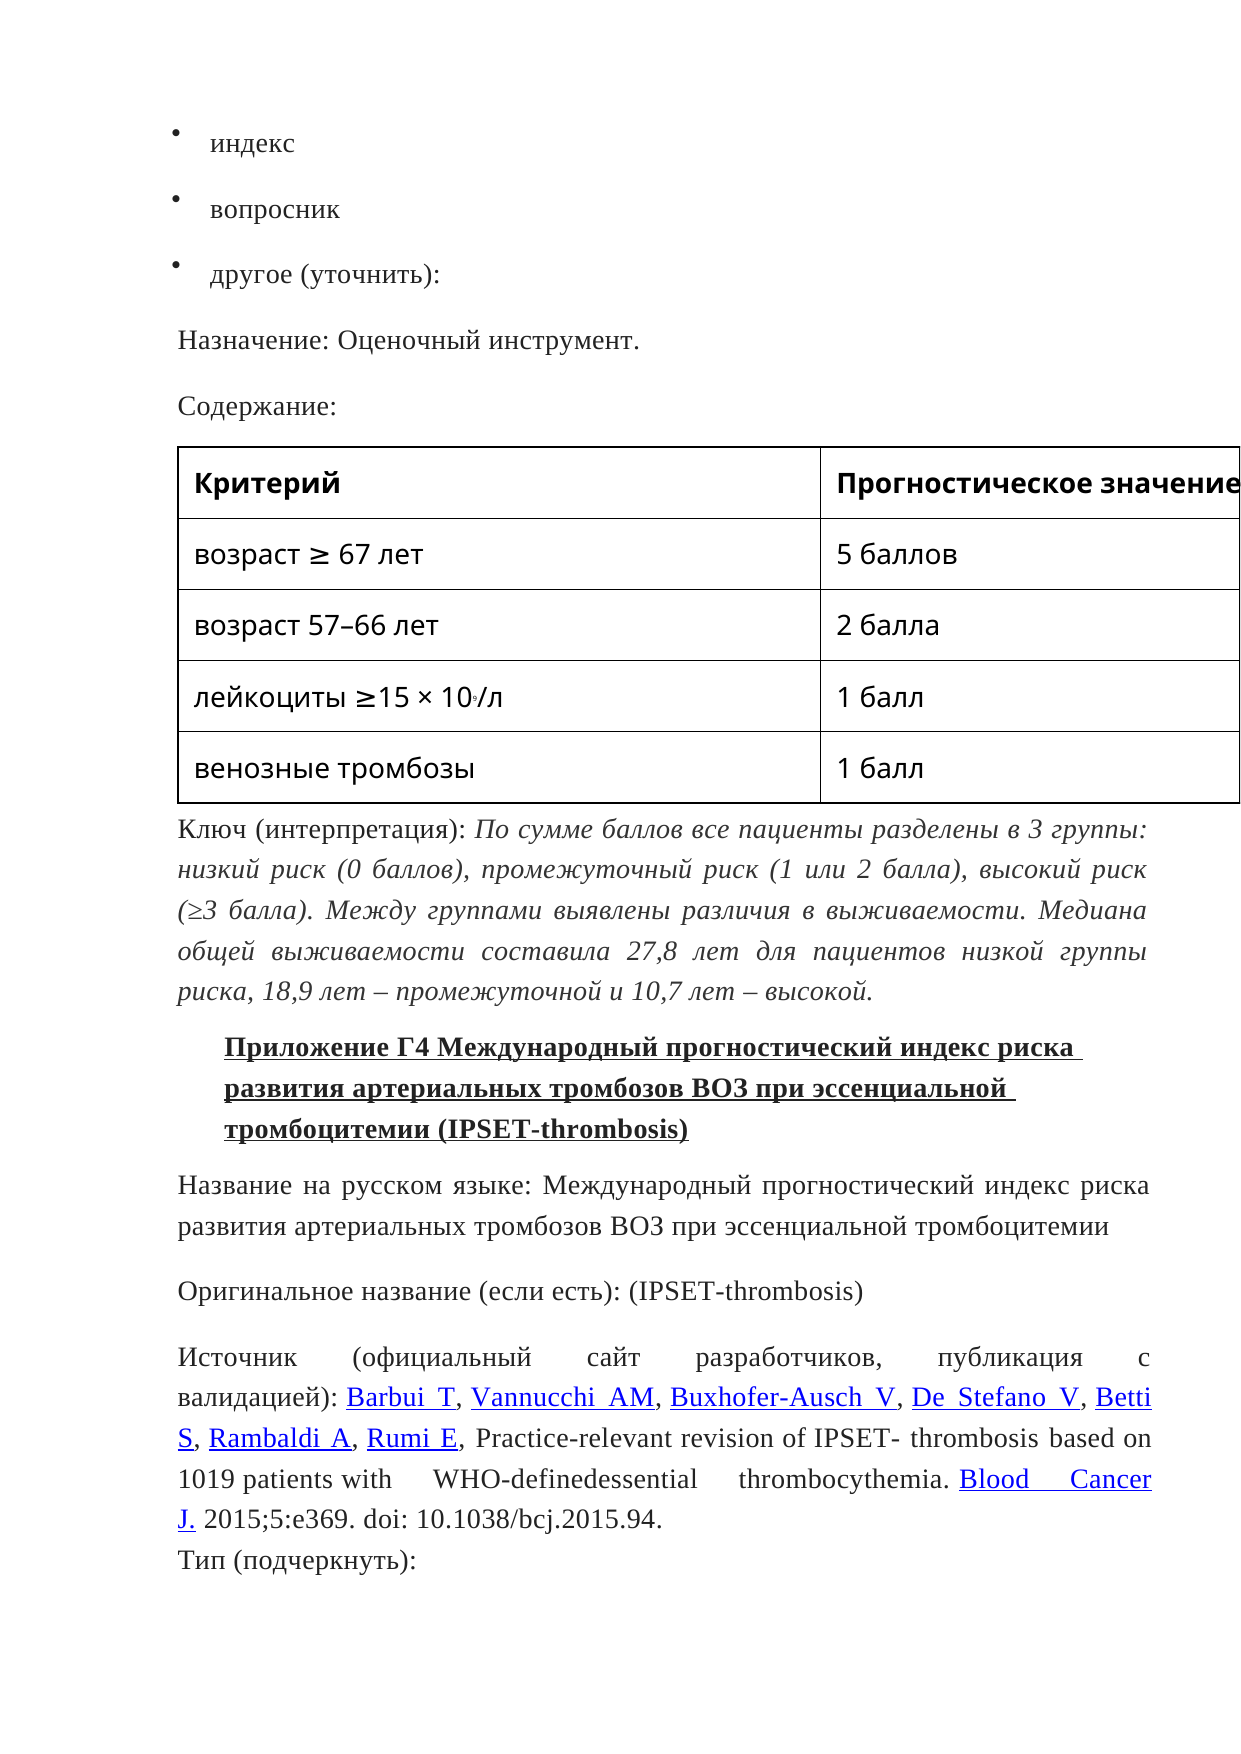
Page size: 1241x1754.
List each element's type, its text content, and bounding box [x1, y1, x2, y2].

table_cell 5 баллов [821, 519, 1239, 588]
text Оригинальное название (если есть): (IPSET-thrombosis) [177, 1266, 1152, 1307]
table_cell возраст ≥ 67 лет [179, 519, 820, 588]
text Содержание: [177, 381, 1152, 421]
list вопросник [172, 184, 1152, 224]
table_cell 1 балл [821, 732, 1239, 802]
table_header Критерий [179, 448, 820, 517]
text Источник (официальный сайт разработчиков, публикация с валидацией): Barbui T, Vannucchi AM, Buxhofer-Ausch V, De Stefano V, Betti S, Rambaldi A, Rumi E, Practice-relevant revision of IPSET- thrombosis based on 1019 patients with WHO-definedessential thrombocythemia. Blood Cancer J. 2015;5:e369. doi: 10.1038/bcj.2015.94. [177, 1332, 1152, 1535]
text Тип (подчеркнуть): [177, 1535, 1152, 1575]
list индекс [172, 118, 1152, 159]
text Приложение Г4 Международный прогностический индекс риска развития артериальных тромбозов ВОЗ при эссенциальной тромбоцитемии (IPSET-thrombosis) [224, 1022, 1105, 1144]
table_cell венозные тромбозы [179, 732, 820, 802]
text Ключ (интерпретация): По сумме баллов все пациенты разделены в 3 группы: низкий риск (0 баллов), промежуточный риск (1 или 2 балла), высокий риск (≥3 балла). Между группами выявлены различия в выживаемости. Медиана общей выживаемости составила 27,8 лет для пациентов низкой группы риска, 18,9 лет – промежуточной и 10,7 лет – высокой. [177, 804, 1152, 1007]
table_header Прогностическое значение [821, 448, 1239, 517]
list другое (уточнить): [172, 249, 1152, 290]
table_cell лейкоциты ≥15 × 109/л [179, 661, 820, 731]
table_cell 2 балла [821, 590, 1239, 660]
table_cell возраст 57–66 лет [179, 590, 820, 660]
text Назначение: Оценочный инструмент. [177, 315, 1152, 356]
table_cell 1 балл [821, 661, 1239, 731]
text Название на русском языке: Международный прогностический индекс риска развития артериальных тромбозов ВОЗ при эссенциальной тромбоцитемии [177, 1160, 1152, 1241]
